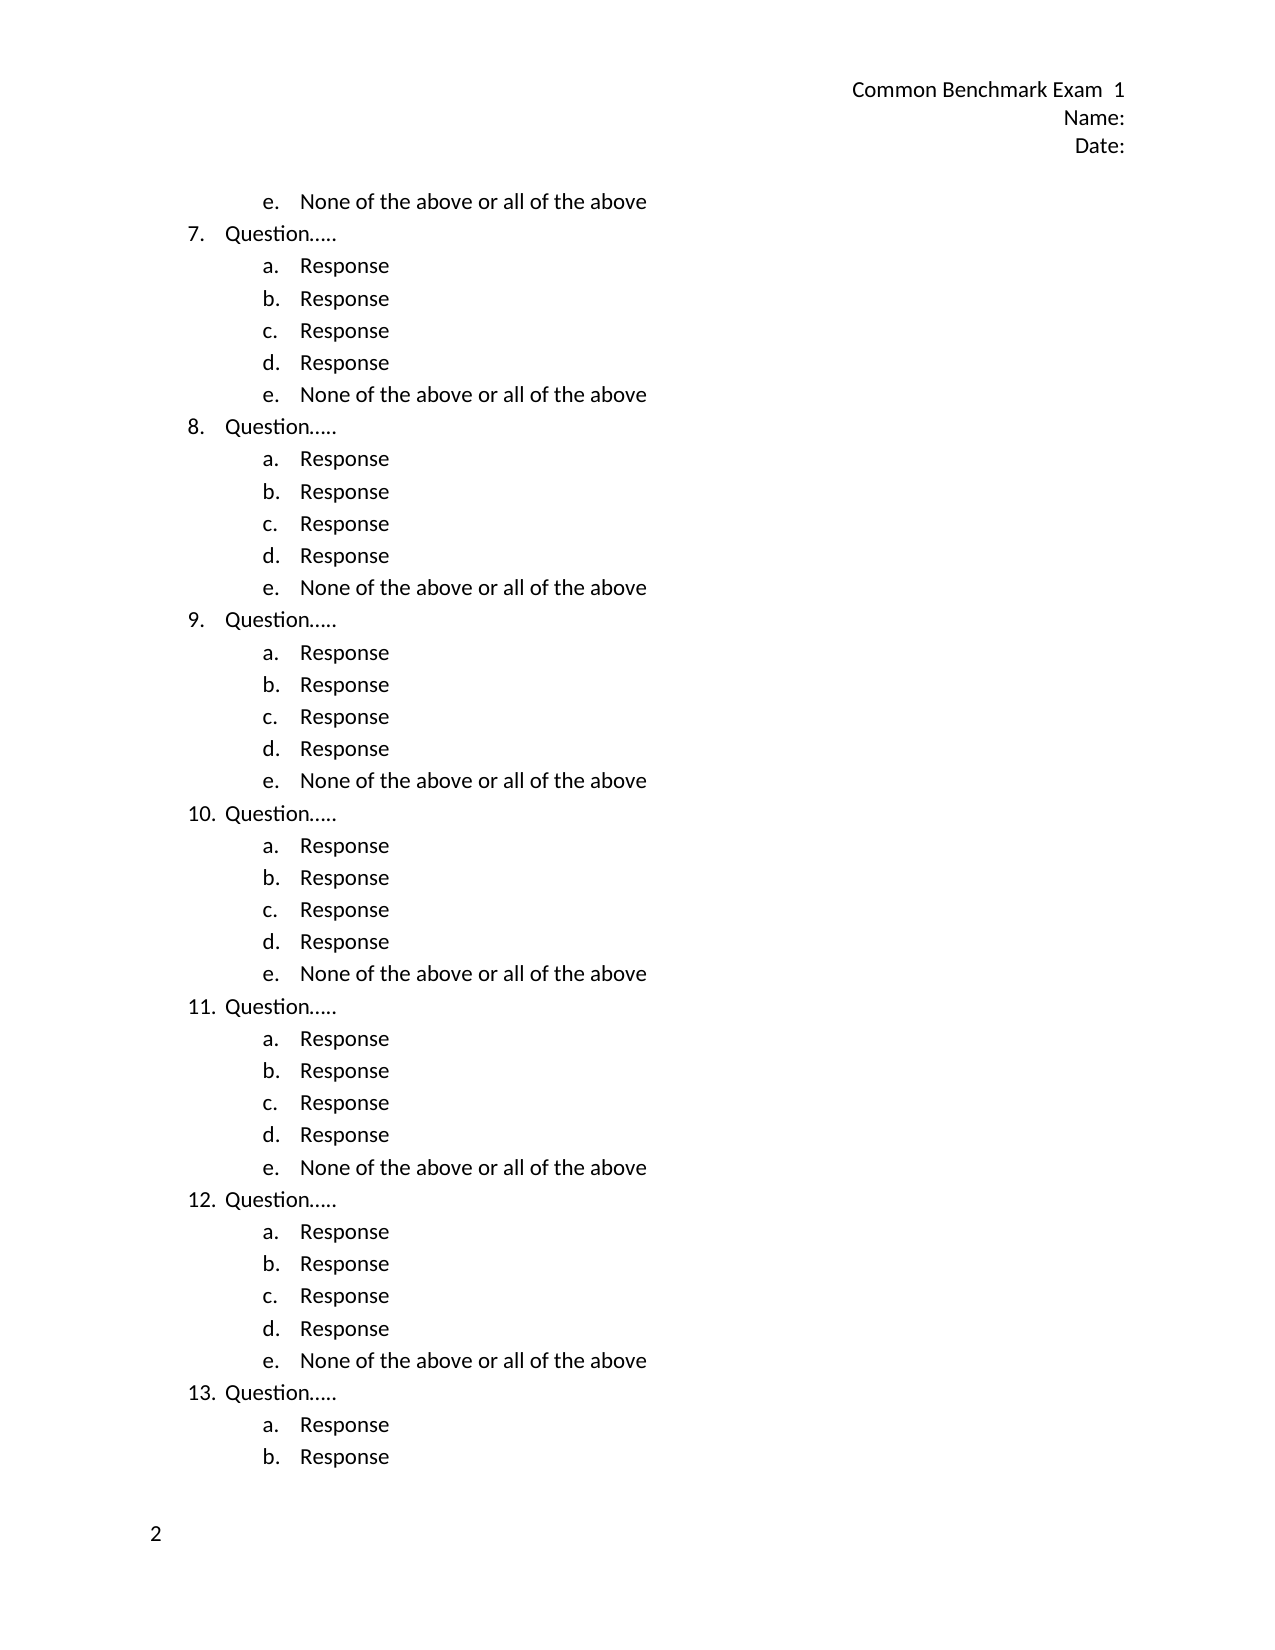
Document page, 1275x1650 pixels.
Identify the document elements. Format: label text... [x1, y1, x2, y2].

list Response [262, 638, 1125, 666]
list None of the above or all of the above [262, 573, 1125, 601]
list Response [262, 509, 1125, 537]
list Response [262, 541, 1125, 569]
list Response [262, 670, 1125, 698]
list Response [262, 1056, 1125, 1084]
list Response [262, 863, 1125, 891]
list None of the above or all of the above [262, 959, 1125, 988]
list Response [262, 1088, 1125, 1116]
list Response [262, 251, 1125, 279]
list Response [262, 1314, 1125, 1342]
list None of the above or all of the above [262, 766, 1125, 794]
list Question….. [187, 1185, 1125, 1213]
list Response [262, 444, 1125, 473]
list Response [262, 702, 1125, 730]
list Question….. [187, 606, 1125, 633]
list Response [262, 734, 1125, 762]
list None of the above or all of the above [262, 1346, 1125, 1374]
list Response [262, 477, 1125, 505]
list Response [262, 284, 1125, 312]
list Response [262, 1024, 1125, 1052]
list Response [262, 927, 1125, 955]
list Response [262, 1442, 1125, 1470]
list Question….. [187, 799, 1125, 827]
list Response [262, 1249, 1125, 1277]
list Response [262, 348, 1125, 376]
list Response [262, 831, 1125, 859]
list None of the above or all of the above [262, 187, 1125, 215]
list Response [262, 895, 1125, 923]
list Question….. [187, 219, 1125, 247]
list Question….. [187, 1378, 1125, 1406]
list None of the above or all of the above [262, 380, 1125, 408]
list Question….. [187, 412, 1125, 440]
list None of the above or all of the above [262, 1153, 1125, 1181]
list Response [262, 1217, 1125, 1245]
list Question….. [187, 992, 1125, 1020]
list Response [262, 316, 1125, 344]
list Response [262, 1121, 1125, 1148]
list Response [262, 1410, 1125, 1438]
list Response [262, 1281, 1125, 1309]
